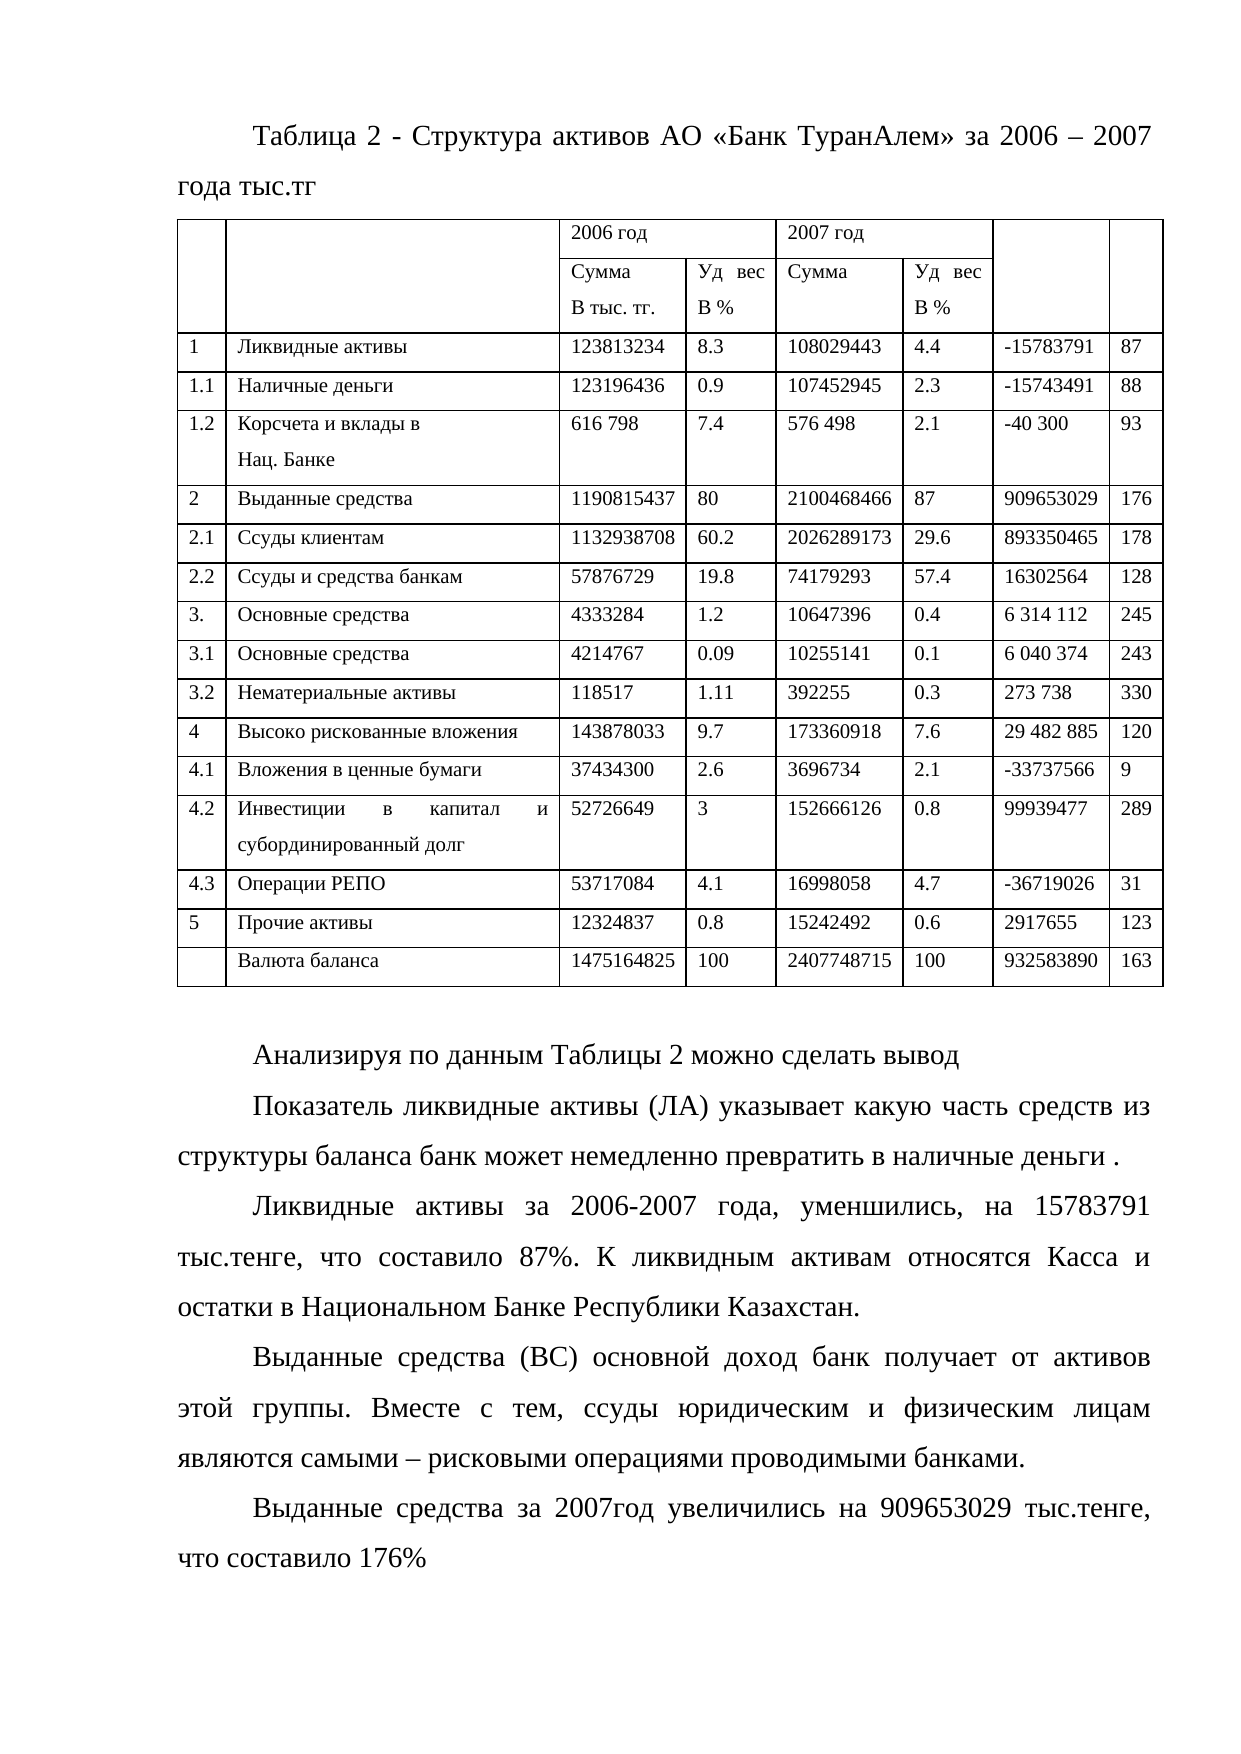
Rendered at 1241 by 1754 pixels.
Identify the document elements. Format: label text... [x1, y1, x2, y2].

table_cell Нематериальные активы [227, 680, 559, 717]
table_cell 100 [687, 948, 775, 986]
table_cell 123813234 [560, 334, 685, 371]
table_cell 120 [1110, 719, 1162, 756]
table_cell 932583890 [994, 948, 1109, 986]
table_cell 273 738 [994, 680, 1109, 717]
table_cell 10647396 [777, 602, 902, 639]
table_cell 0.8 [687, 910, 775, 947]
table_cell 31 [1110, 871, 1162, 908]
table_cell 909653029 [994, 486, 1109, 523]
table_cell 12324837 [560, 910, 685, 947]
table_cell 2407748715 [777, 948, 902, 986]
table_cell 57876729 [560, 564, 685, 601]
text Анализируя по данным Таблицы 2 можно сделать вывод [177, 1037, 1152, 1071]
table_cell 10255141 [777, 641, 902, 678]
table_cell 616 798 [560, 411, 685, 484]
table_cell -33737566 [994, 757, 1109, 794]
text Таблица 2 - Структура активов АО «Банк ТуранАлем» за 2006 – 2007 года тыс.тг [177, 118, 1152, 202]
text Показатель ликвидные активы (ЛА) указывает какую часть средств из структуры баланса банк может немедленно превратить в наличные деньги . [177, 1088, 1152, 1172]
table_cell 37434300 [560, 757, 685, 794]
table_cell 392255 [777, 680, 902, 717]
table_cell 100 [904, 948, 992, 986]
table_cell 1 [178, 334, 225, 371]
table_cell 143878033 [560, 719, 685, 756]
table_cell 88 [1110, 373, 1162, 410]
text Выданные средства (ВС) основной доход банк получает от активов этой группы. Вместе с тем, ссуды юридическим и физическим лицам являются самыми – рисковыми операциями проводимыми банками. [177, 1339, 1152, 1473]
table_cell 4214767 [560, 641, 685, 678]
table_cell 108029443 [777, 334, 902, 371]
table_cell 289 [1110, 796, 1162, 869]
table_cell Сумма [777, 259, 902, 332]
table_cell 74179293 [777, 564, 902, 601]
table_header 2006 год [560, 220, 775, 257]
table_cell 5 [178, 910, 225, 947]
table_cell 16998058 [777, 871, 902, 908]
table_cell 87 [904, 486, 992, 523]
table_cell 60.2 [687, 525, 775, 562]
table_header [1110, 220, 1162, 332]
table_cell Уд вес В % [687, 259, 775, 332]
table_cell Сумма В тыс. тг. [560, 259, 685, 332]
table_header [994, 220, 1109, 332]
table_cell 0.8 [904, 796, 992, 869]
table_cell [178, 948, 225, 986]
table_cell Вложения в ценные бумаги [227, 757, 559, 794]
table_cell 53717084 [560, 871, 685, 908]
table_cell 4.4 [904, 334, 992, 371]
table_cell 2917655 [994, 910, 1109, 947]
table_cell 163 [1110, 948, 1162, 986]
table_cell 29.6 [904, 525, 992, 562]
table_cell 3.2 [178, 680, 225, 717]
table_cell Основные средства [227, 641, 559, 678]
table_cell 893350465 [994, 525, 1109, 562]
table_cell 3. [178, 602, 225, 639]
table_header [178, 220, 225, 332]
table_cell 3.1 [178, 641, 225, 678]
table_cell 1.11 [687, 680, 775, 717]
table_cell 99939477 [994, 796, 1109, 869]
table_cell Инвестиции в капитал и субординированный долг [227, 796, 559, 869]
table_cell 178 [1110, 525, 1162, 562]
table_cell 330 [1110, 680, 1162, 717]
table_cell 107452945 [777, 373, 902, 410]
table_cell 2.1 [178, 525, 225, 562]
table_cell 176 [1110, 486, 1162, 523]
text Выданные средства за 2007год увеличились на 909653029 тыс.тенге, что составило 176% [177, 1490, 1152, 1574]
table_cell -36719026 [994, 871, 1109, 908]
table_cell 93 [1110, 411, 1162, 484]
table_cell 1132938708 [560, 525, 685, 562]
table_cell 2.1 [904, 757, 992, 794]
table_cell 4.2 [178, 796, 225, 869]
table_cell Наличные деньги [227, 373, 559, 410]
table_cell 29 482 885 [994, 719, 1109, 756]
table_cell Ссуды и средства банкам [227, 564, 559, 601]
table_cell 2.6 [687, 757, 775, 794]
table_cell 2026289173 [777, 525, 902, 562]
table_cell 8.3 [687, 334, 775, 371]
table_cell 4 [178, 719, 225, 756]
table_cell Выданные средства [227, 486, 559, 523]
table_cell 4.1 [178, 757, 225, 794]
table_cell 123196436 [560, 373, 685, 410]
table_cell -15783791 [994, 334, 1109, 371]
table_cell 80 [687, 486, 775, 523]
table_cell 123 [1110, 910, 1162, 947]
table_cell 1.1 [178, 373, 225, 410]
table_cell 2 [178, 486, 225, 523]
table_cell 1.2 [687, 602, 775, 639]
table_cell 1.2 [178, 411, 225, 484]
table_cell Валюта баланса [227, 948, 559, 986]
table_cell 128 [1110, 564, 1162, 601]
table_cell Корсчета и вклады в Нац. Банке [227, 411, 559, 484]
table_cell 2.3 [904, 373, 992, 410]
table_cell 4.1 [687, 871, 775, 908]
table_cell 7.4 [687, 411, 775, 484]
table_cell 4.7 [904, 871, 992, 908]
table_cell 3696734 [777, 757, 902, 794]
text Ликвидные активы за 2006-2007 года, уменшились, на 15783791 тыс.тенге, что составило 87%. К ликвидным активам относятся Касса и остатки в Национальном Банке Республики Казахстан. [177, 1188, 1152, 1323]
table_cell 0.1 [904, 641, 992, 678]
table_cell 15242492 [777, 910, 902, 947]
table_cell 19.8 [687, 564, 775, 601]
table_cell 4333284 [560, 602, 685, 639]
table_cell 52726649 [560, 796, 685, 869]
table_cell 152666126 [777, 796, 902, 869]
table_cell 0.9 [687, 373, 775, 410]
table_cell 16302564 [994, 564, 1109, 601]
table_cell 2.1 [904, 411, 992, 484]
table_cell 0.3 [904, 680, 992, 717]
table_cell 3 [687, 796, 775, 869]
table_cell 6 314 112 [994, 602, 1109, 639]
table_cell 0.4 [904, 602, 992, 639]
table_cell -15743491 [994, 373, 1109, 410]
table_cell 9 [1110, 757, 1162, 794]
table_cell Операции РЕПО [227, 871, 559, 908]
table_cell Прочие активы [227, 910, 559, 947]
table_cell 87 [1110, 334, 1162, 371]
table_cell 6 040 374 [994, 641, 1109, 678]
table_cell 0.09 [687, 641, 775, 678]
table_cell 2.2 [178, 564, 225, 601]
table_cell 1475164825 [560, 948, 685, 986]
table_cell 57.4 [904, 564, 992, 601]
table_cell Высоко рискованные вложения [227, 719, 559, 756]
table_cell Ликвидные активы [227, 334, 559, 371]
table_cell 0.6 [904, 910, 992, 947]
table_cell Уд вес В % [904, 259, 992, 332]
table_header 2007 год [777, 220, 992, 257]
table_header [227, 220, 559, 332]
table_cell Основные средства [227, 602, 559, 639]
table_cell 2100468466 [777, 486, 902, 523]
table_cell 118517 [560, 680, 685, 717]
table_cell 245 [1110, 602, 1162, 639]
table_cell Ссуды клиентам [227, 525, 559, 562]
table_cell 243 [1110, 641, 1162, 678]
table_cell 7.6 [904, 719, 992, 756]
table_cell 9.7 [687, 719, 775, 756]
table_cell 4.3 [178, 871, 225, 908]
table_cell -40 300 [994, 411, 1109, 484]
table_cell 1190815437 [560, 486, 685, 523]
table_cell 173360918 [777, 719, 902, 756]
table_cell 576 498 [777, 411, 902, 484]
